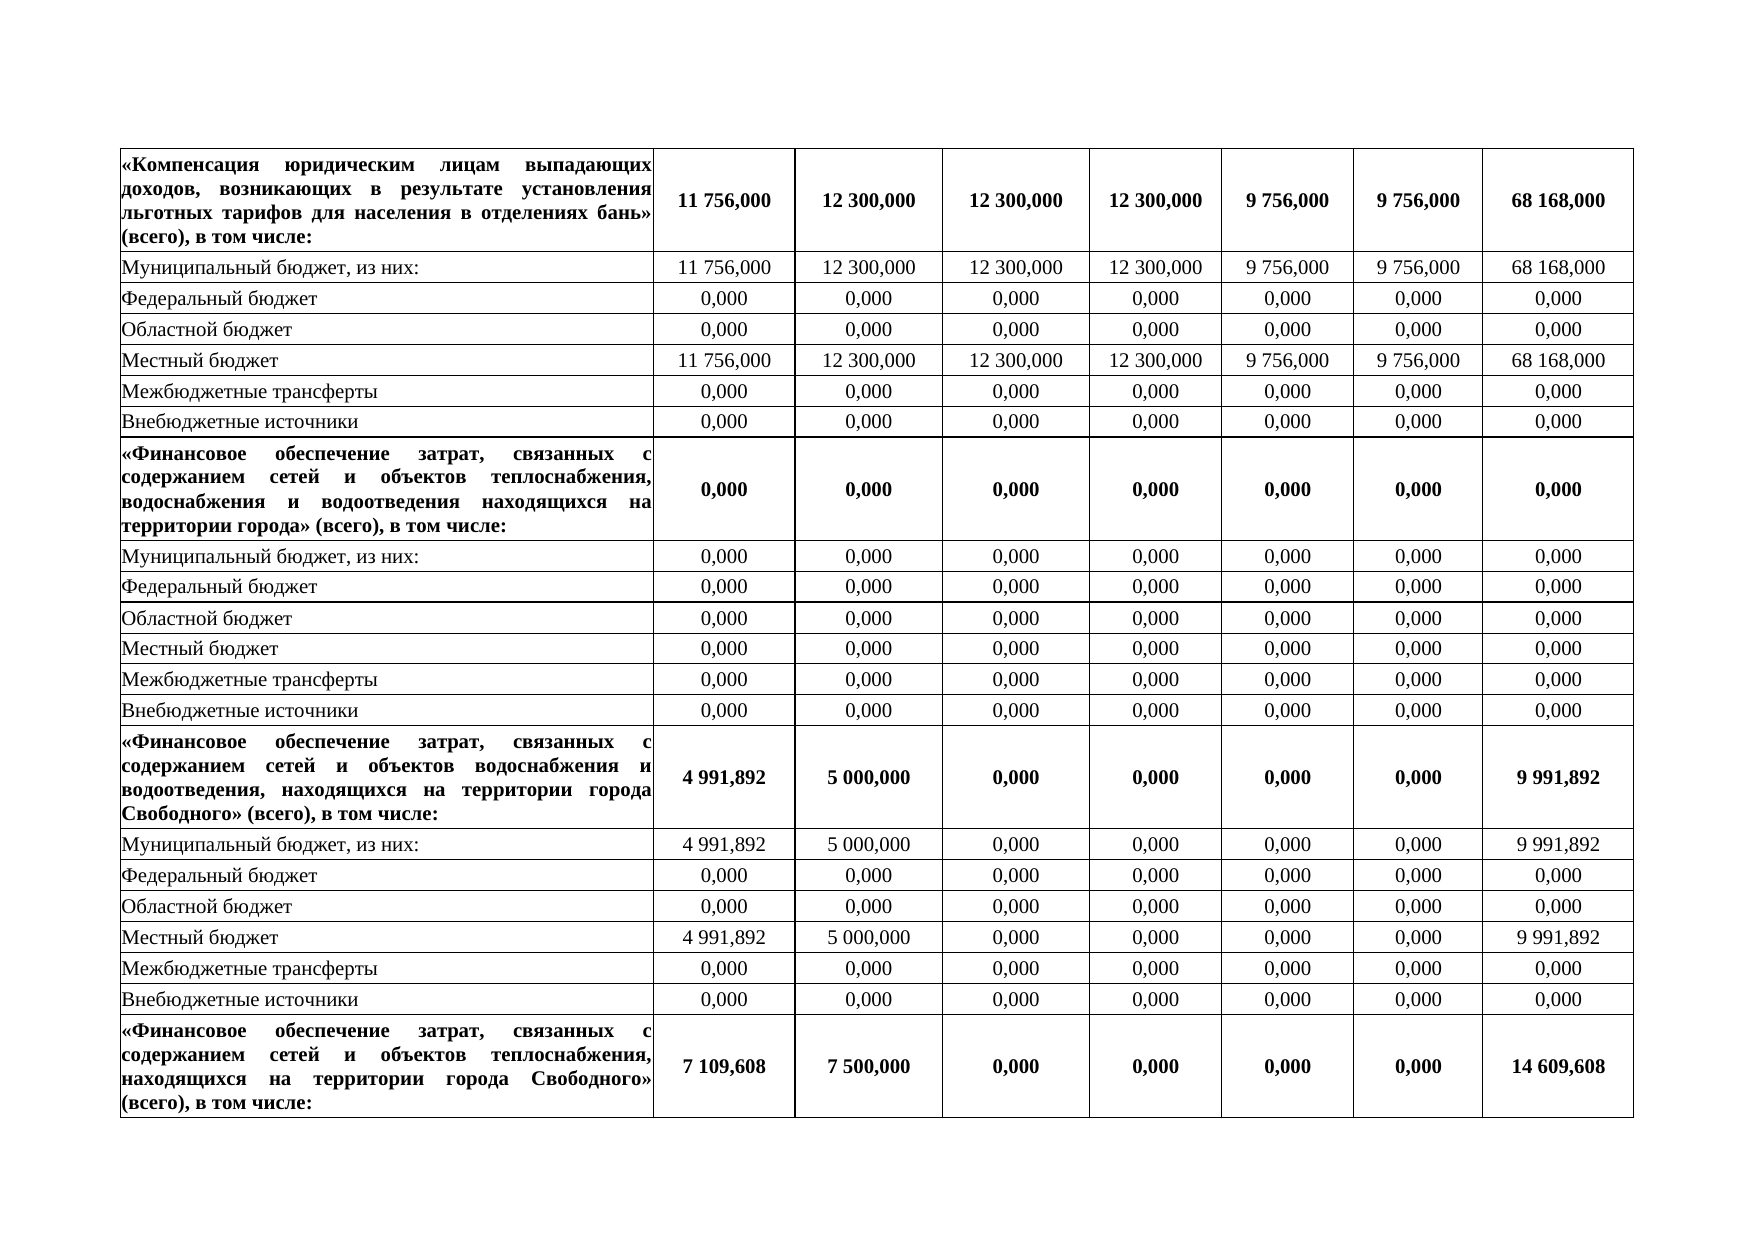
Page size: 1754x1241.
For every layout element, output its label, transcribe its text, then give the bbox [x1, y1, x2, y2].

table_cell Внебюджетные источники [121, 407, 653, 436]
table_cell Муниципальный бюджет, из них: [121, 541, 653, 571]
table_cell 0,000 [943, 891, 1089, 921]
table_cell 11 756,000 [654, 149, 794, 251]
table_cell 0,000 [796, 541, 942, 571]
table_cell 0,000 [1222, 376, 1353, 406]
table_cell 0,000 [1090, 603, 1221, 632]
table_cell 0,000 [796, 634, 942, 663]
table_cell 0,000 [943, 438, 1089, 539]
table_cell 0,000 [1354, 953, 1482, 983]
table_cell 5 000,000 [796, 829, 942, 859]
table_cell 0,000 [1483, 407, 1633, 436]
table_cell 0,000 [1090, 922, 1221, 952]
table_cell 11 756,000 [654, 345, 794, 374]
table_cell 0,000 [796, 314, 942, 344]
table_cell 9 756,000 [1222, 252, 1353, 282]
table_cell 0,000 [796, 953, 942, 983]
table_cell 0,000 [1222, 953, 1353, 983]
table_cell 0,000 [654, 664, 794, 694]
table_cell Муниципальный бюджет, из них: [121, 252, 653, 282]
table_cell 0,000 [1222, 438, 1353, 539]
table_cell 0,000 [1222, 664, 1353, 694]
table_cell 4 991,892 [654, 922, 794, 952]
table_cell Областной бюджет [121, 891, 653, 921]
table_cell 0,000 [1354, 891, 1482, 921]
table_cell 9 991,892 [1483, 726, 1633, 828]
table_cell 0,000 [1483, 984, 1633, 1014]
table_cell 0,000 [1483, 376, 1633, 406]
table_cell 0,000 [796, 572, 942, 601]
table_cell 68 168,000 [1483, 149, 1633, 251]
table_cell 0,000 [1354, 438, 1482, 539]
table_cell 0,000 [1090, 541, 1221, 571]
table_cell 0,000 [1222, 572, 1353, 601]
table_cell 0,000 [943, 695, 1089, 725]
table_cell 0,000 [943, 922, 1089, 952]
table_cell 0,000 [1090, 860, 1221, 890]
table_cell 0,000 [796, 376, 942, 406]
table_cell 0,000 [654, 860, 794, 890]
table_cell 0,000 [1483, 438, 1633, 539]
table_cell 0,000 [1222, 283, 1353, 313]
table_cell 0,000 [1090, 1015, 1221, 1117]
table_cell 0,000 [1222, 634, 1353, 663]
table_cell 0,000 [654, 407, 794, 436]
table_cell 0,000 [1090, 984, 1221, 1014]
table_cell Федеральный бюджет [121, 283, 653, 313]
table_cell Областной бюджет [121, 603, 653, 632]
table_cell 9 991,892 [1483, 829, 1633, 859]
table_cell Межбюджетные трансферты [121, 376, 653, 406]
table_cell 0,000 [943, 407, 1089, 436]
table_cell Федеральный бюджет [121, 572, 653, 601]
table_cell 0,000 [1090, 726, 1221, 828]
table_cell 0,000 [943, 726, 1089, 828]
table_cell 7 109,608 [654, 1015, 794, 1117]
table_cell 12 300,000 [943, 252, 1089, 282]
table_cell 5 000,000 [796, 726, 942, 828]
table_cell 0,000 [1483, 541, 1633, 571]
table_cell Федеральный бюджет [121, 860, 653, 890]
table_cell 0,000 [654, 984, 794, 1014]
table_cell 0,000 [654, 283, 794, 313]
table_cell «Финансовое обеспечение затрат, связанных с содержанием сетей и объектов водоснабжения и водоотведения, находящихся на территории города Свободного» (всего), в том числе: [121, 726, 653, 828]
table_cell 0,000 [1483, 953, 1633, 983]
table_cell 0,000 [654, 314, 794, 344]
table_cell 0,000 [1090, 407, 1221, 436]
table_cell 0,000 [1483, 314, 1633, 344]
table_cell 0,000 [943, 984, 1089, 1014]
table_cell 0,000 [1090, 829, 1221, 859]
table_cell 0,000 [1354, 314, 1482, 344]
table_cell 0,000 [1354, 829, 1482, 859]
table_cell 0,000 [1090, 314, 1221, 344]
table_cell Местный бюджет [121, 345, 653, 374]
table_cell Внебюджетные источники [121, 695, 653, 725]
table_cell 0,000 [1222, 891, 1353, 921]
table_cell 0,000 [1483, 664, 1633, 694]
table_cell 0,000 [654, 438, 794, 539]
table_cell 0,000 [943, 1015, 1089, 1117]
table_cell 0,000 [1354, 376, 1482, 406]
table_cell 0,000 [796, 283, 942, 313]
table_cell 12 300,000 [943, 345, 1089, 374]
table_cell 0,000 [1222, 984, 1353, 1014]
table_cell Местный бюджет [121, 922, 653, 952]
table_cell 0,000 [1090, 283, 1221, 313]
table_cell 12 300,000 [943, 149, 1089, 251]
table_cell 0,000 [796, 891, 942, 921]
table_cell 68 168,000 [1483, 345, 1633, 374]
table_cell 0,000 [1090, 953, 1221, 983]
table_cell 0,000 [1483, 695, 1633, 725]
table_cell 0,000 [1354, 922, 1482, 952]
table_cell 0,000 [1354, 572, 1482, 601]
table_cell 0,000 [796, 438, 942, 539]
table_cell 0,000 [1483, 891, 1633, 921]
table_cell 0,000 [943, 603, 1089, 632]
table_cell 0,000 [1354, 603, 1482, 632]
table_cell 0,000 [1354, 634, 1482, 663]
table_cell «Компенсация юридическим лицам выпадающих доходов, возникающих в результате установления льготных тарифов для населения в отделениях бань» (всего), в том числе: [121, 149, 653, 251]
table_cell 0,000 [796, 664, 942, 694]
table_cell «Финансовое обеспечение затрат, связанных с содержанием сетей и объектов теплоснабжения, находящихся на территории города Свободного» (всего), в том числе: [121, 1015, 653, 1117]
table_cell 0,000 [1483, 860, 1633, 890]
table_cell 0,000 [943, 664, 1089, 694]
table_cell 0,000 [943, 283, 1089, 313]
table_cell 0,000 [1222, 541, 1353, 571]
table_cell 0,000 [654, 891, 794, 921]
table_cell 0,000 [1222, 695, 1353, 725]
table_cell 0,000 [796, 695, 942, 725]
table_cell 0,000 [796, 407, 942, 436]
table_cell 0,000 [943, 376, 1089, 406]
table_cell Межбюджетные трансферты [121, 664, 653, 694]
table_cell 0,000 [1483, 634, 1633, 663]
table_cell 0,000 [1222, 314, 1353, 344]
table_cell 12 300,000 [1090, 252, 1221, 282]
table_cell Внебюджетные источники [121, 984, 653, 1014]
table_cell 9 756,000 [1222, 345, 1353, 374]
table_cell 12 300,000 [1090, 345, 1221, 374]
table_cell 0,000 [1222, 829, 1353, 859]
table_cell 0,000 [1483, 603, 1633, 632]
table_cell 0,000 [654, 376, 794, 406]
table_cell 0,000 [1222, 726, 1353, 828]
table_cell 0,000 [796, 984, 942, 1014]
table_cell 0,000 [943, 314, 1089, 344]
table_cell 9 991,892 [1483, 922, 1633, 952]
table_cell 0,000 [1090, 572, 1221, 601]
table_cell 0,000 [654, 603, 794, 632]
table_cell 0,000 [1354, 407, 1482, 436]
table_cell 0,000 [654, 541, 794, 571]
table_cell 9 756,000 [1354, 252, 1482, 282]
table_cell 0,000 [1222, 860, 1353, 890]
table_cell 9 756,000 [1354, 149, 1482, 251]
table_cell 0,000 [796, 603, 942, 632]
table_cell 0,000 [654, 953, 794, 983]
table_cell 0,000 [1483, 283, 1633, 313]
table_cell 0,000 [1222, 407, 1353, 436]
table_cell 5 000,000 [796, 922, 942, 952]
table_cell 12 300,000 [1090, 149, 1221, 251]
table_cell 12 300,000 [796, 345, 942, 374]
table_cell 0,000 [1483, 572, 1633, 601]
table_cell Областной бюджет [121, 314, 653, 344]
table_cell 0,000 [654, 695, 794, 725]
table_cell 0,000 [654, 634, 794, 663]
table_cell 0,000 [796, 860, 942, 890]
table_cell 0,000 [1354, 664, 1482, 694]
table_cell 0,000 [1090, 891, 1221, 921]
table_cell 0,000 [1090, 376, 1221, 406]
table_cell 12 300,000 [796, 252, 942, 282]
table_cell Местный бюджет [121, 634, 653, 663]
table_cell 0,000 [943, 541, 1089, 571]
table_cell Муниципальный бюджет, из них: [121, 829, 653, 859]
table_cell 0,000 [943, 572, 1089, 601]
table_cell 12 300,000 [796, 149, 942, 251]
table_cell 9 756,000 [1354, 345, 1482, 374]
table_cell 0,000 [1090, 438, 1221, 539]
table_cell 14 609,608 [1483, 1015, 1633, 1117]
table_cell 0,000 [1222, 922, 1353, 952]
table_cell 11 756,000 [654, 252, 794, 282]
table_cell «Финансовое обеспечение затрат, связанных с содержанием сетей и объектов теплоснабжения, водоснабжения и водоотведения находящихся на территории города» (всего), в том числе: [121, 438, 653, 539]
table_cell 0,000 [1090, 664, 1221, 694]
table_cell 0,000 [1354, 1015, 1482, 1117]
table_cell 0,000 [1354, 860, 1482, 890]
table_cell 0,000 [943, 860, 1089, 890]
table_cell 0,000 [943, 953, 1089, 983]
table_cell 68 168,000 [1483, 252, 1633, 282]
table_cell 0,000 [1354, 984, 1482, 1014]
table_cell 4 991,892 [654, 726, 794, 828]
table_cell 0,000 [1354, 726, 1482, 828]
table_cell 0,000 [1222, 1015, 1353, 1117]
table_cell Межбюджетные трансферты [121, 953, 653, 983]
table_cell 0,000 [943, 634, 1089, 663]
table_cell 0,000 [1354, 283, 1482, 313]
table_cell 0,000 [943, 829, 1089, 859]
table_cell 0,000 [1354, 695, 1482, 725]
table_cell 0,000 [1222, 603, 1353, 632]
table_cell 0,000 [654, 572, 794, 601]
table_cell 7 500,000 [796, 1015, 942, 1117]
table_cell 4 991,892 [654, 829, 794, 859]
table_cell 0,000 [1090, 634, 1221, 663]
table_cell 9 756,000 [1222, 149, 1353, 251]
table_cell 0,000 [1090, 695, 1221, 725]
table_cell 0,000 [1354, 541, 1482, 571]
